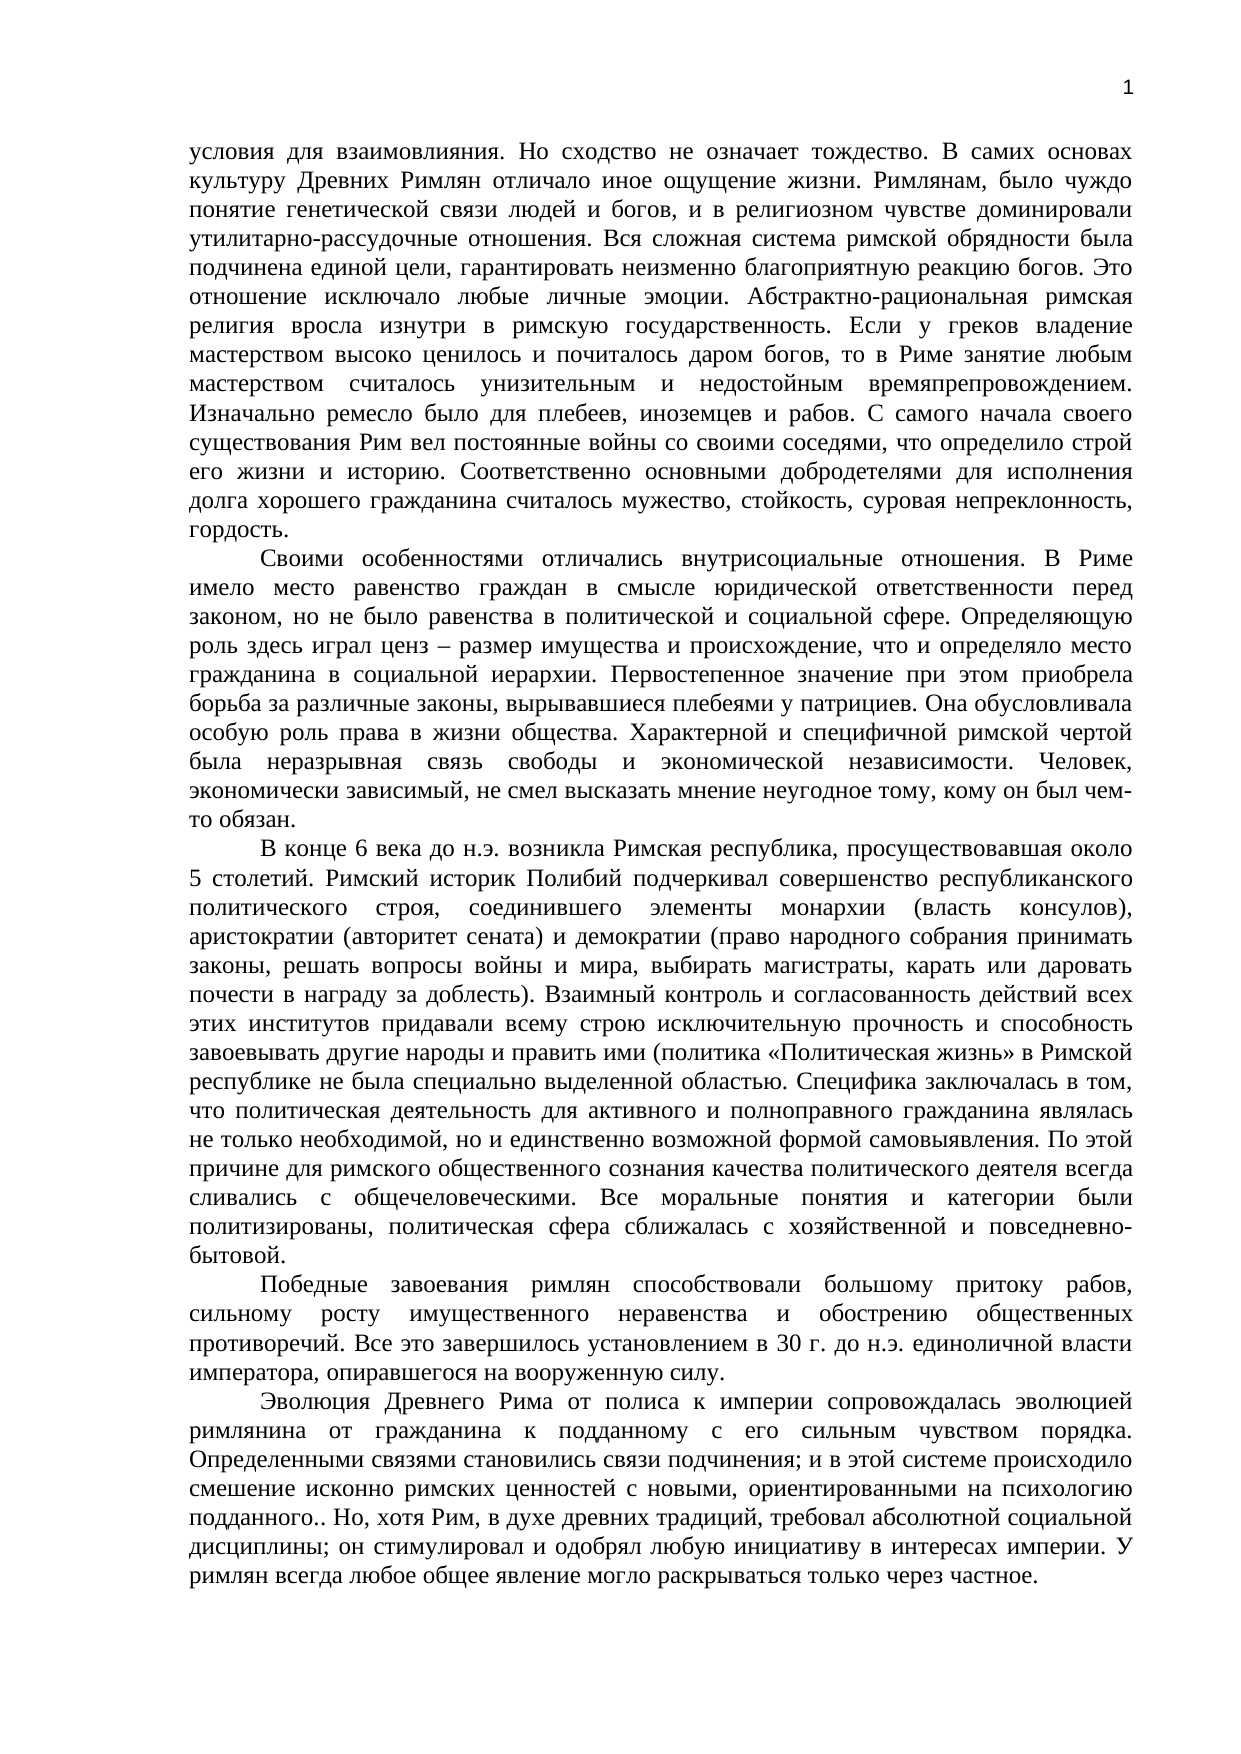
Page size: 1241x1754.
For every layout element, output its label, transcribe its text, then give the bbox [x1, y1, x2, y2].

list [189, 136, 1134, 543]
text Эволюция Древнего Рима от полиса к империи сопровождалась эволюцией римлянина от гражданина к подданному с его сильным чувством порядка. Определенными связями становились связи подчинения; и в этой системе происходило смешение исконно римских ценностей с новыми, ориентированными на психологию подданного.. Но, хотя Рим, в духе древних традиций, требовал абсолютной социальной дисциплины; он стимулировал и одобрял любую инициативу в интересах империи. У римлян всегда любое общее явление могло раскрываться только через частное. [189, 1386, 1134, 1589]
text Победные завоевания римлян способствовали большому притоку рабов, сильному росту имущественного неравенства и обострению общественных противоречий. Все это завершилось установлением в 30 г. до н.э. единоличной власти императора, опиравшегося на вооруженную силу. [189, 1269, 1134, 1386]
text Своими особенностями отличались внутрисоциальные отношения. В Риме имело место равенство граждан в смысле юридической ответственности перед законом, но не было равенства в политической и социальной сфере. Определяющую роль здесь играл ценз – размер имущества и происхождение, что и определяло место гражданина в социальной иерархии. Первостепенное значение при этом приобрела борьба за различные законы, вырывавшиеся плебеями у патрициев. Она обусловливала особую роль права в жизни общества. Характерной и специфичной римской чертой была неразрывная связь свободы и экономической независимости. Человек, экономически зависимый, не смел высказать мнение неугодное тому, кому он был чем-то обязан. [189, 543, 1134, 833]
text В конце 6 века до н.э. возникла Римская республика, просуществовавшая около 5 столетий. Римский историк Полибий подчеркивал совершенство республиканского политического строя, соединившего элементы монархии (власть консулов), аристократии (авторитет сената) и демократии (право народного собрания принимать законы, решать вопросы войны и мира, выбирать магистраты, карать или даровать почести в награду за доблесть). Взаимный контроль и согласованность действий всех этих институтов придавали всему строю исключительную прочность и способность завоевывать другие народы и править ими (политика «Политическая жизнь» в Римской республике не была специально выделенной областью. Специфика заключалась в том, что политическая деятельность для активного и полноправного гражданина являлась не только необходимой, но и единственно возможной формой самовыявления. По этой причине для римского общественного сознания качества политического деятеля всегда сливались с общечеловеческими. Все моральные понятия и категории были политизированы, политическая сфера сближалась с хозяйственной и повседневно-бытовой. [189, 833, 1134, 1269]
